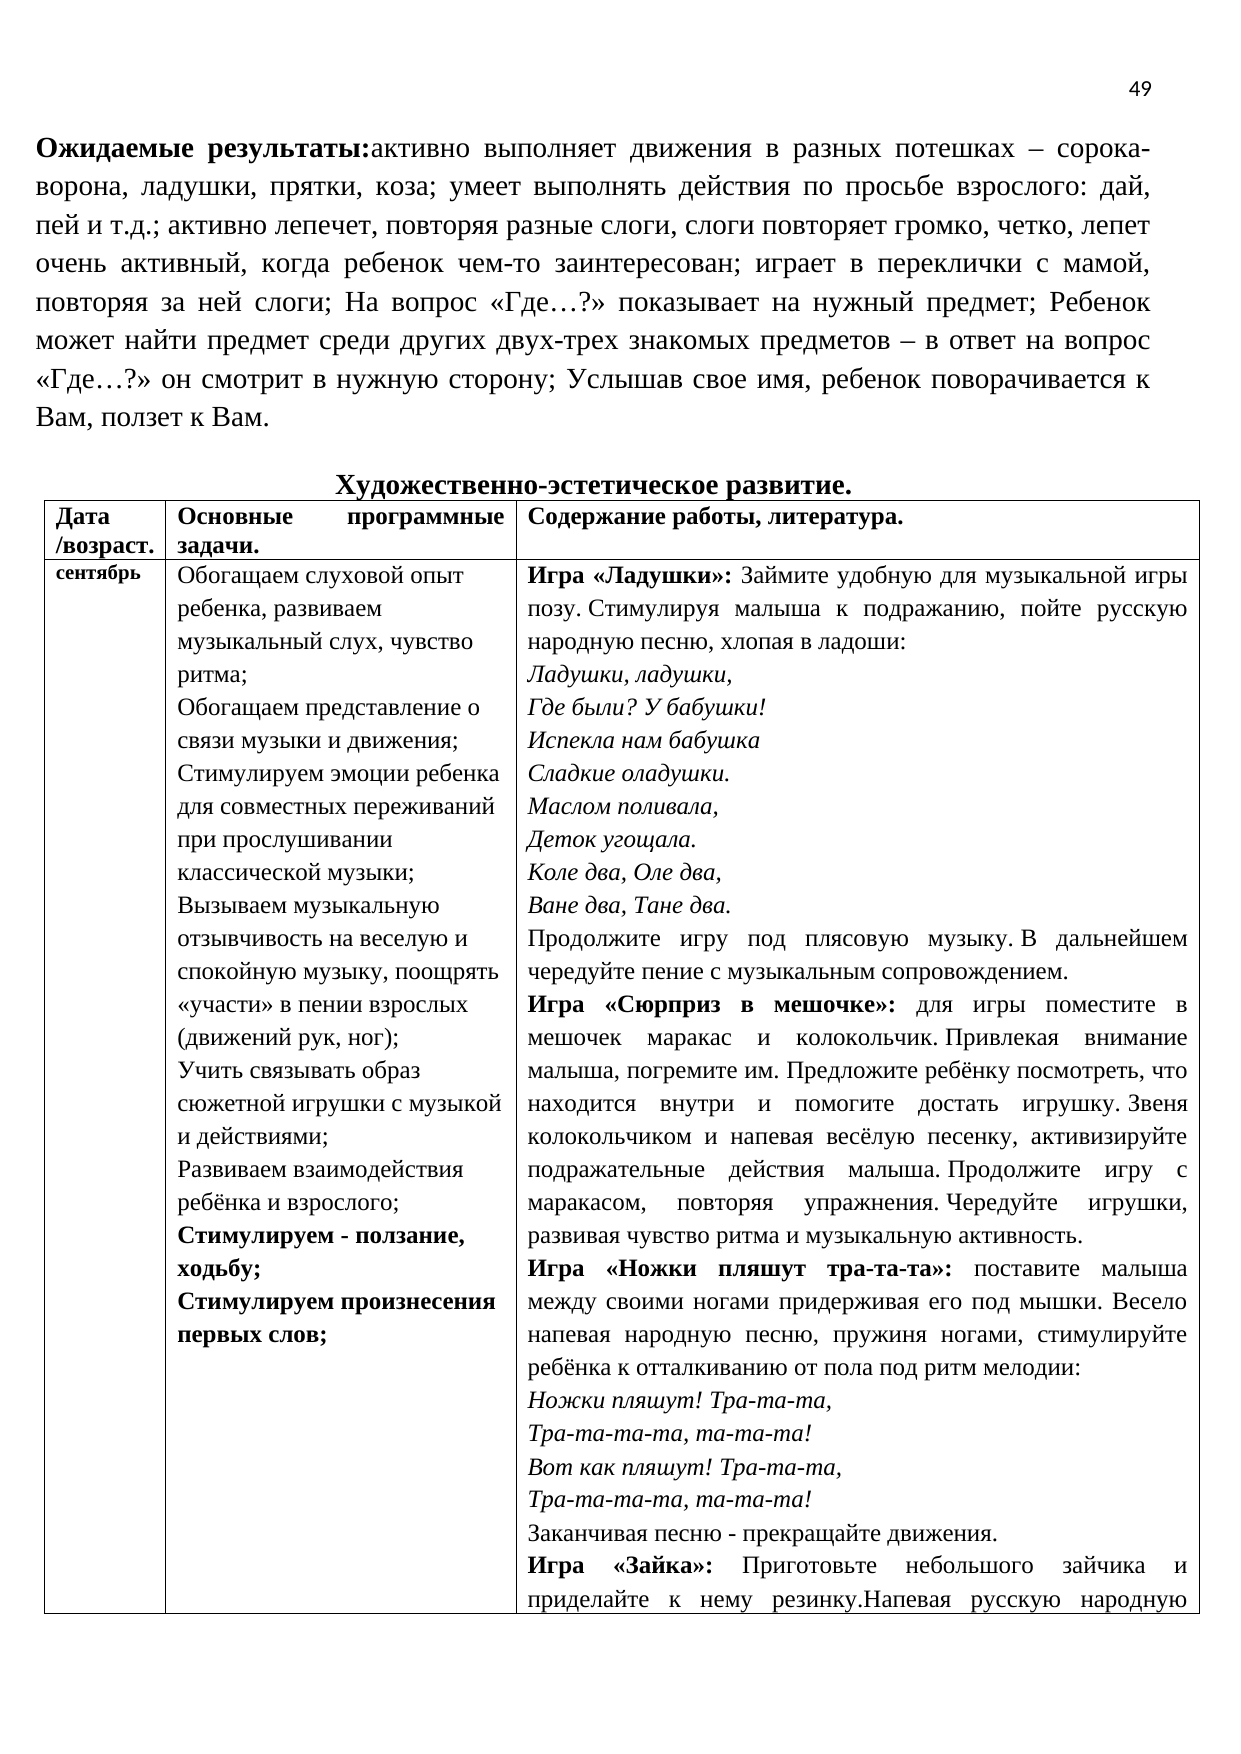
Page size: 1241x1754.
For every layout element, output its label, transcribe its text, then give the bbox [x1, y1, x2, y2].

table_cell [517, 560, 1199, 1612]
text Ожидаемые результаты:активно выполняет движения в разных потешках – сорока-ворона, ладушки, прятки, коза; умеет выполнять действия по просьбе взрослого: дай, пей и т.д.; активно лепечет, повторяя разные слоги, слоги повторяет громко, четко, лепет очень активный, когда ребенок чем-то заинтересован; играет в переклички с мамой, повторяя за ней слоги; На вопрос «Где…?» показывает на нужный предмет; Ребенок может найти предмет среди других двух-трех знакомых предметов – в ответ на вопрос «Где…?» он смотрит в нужную сторону; Услышав свое имя, ребенок поворачивается к Вам, ползет к Вам. [35, 130, 1152, 433]
table_header Дата /возраст. [45, 501, 165, 559]
table_cell сентябрь [45, 560, 165, 1612]
table_header Основные программные задачи. [166, 501, 516, 559]
text Художественно-эстетическое развитие. [35, 467, 1152, 500]
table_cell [166, 560, 516, 1612]
table_header Содержание работы, литература. [517, 501, 1199, 559]
